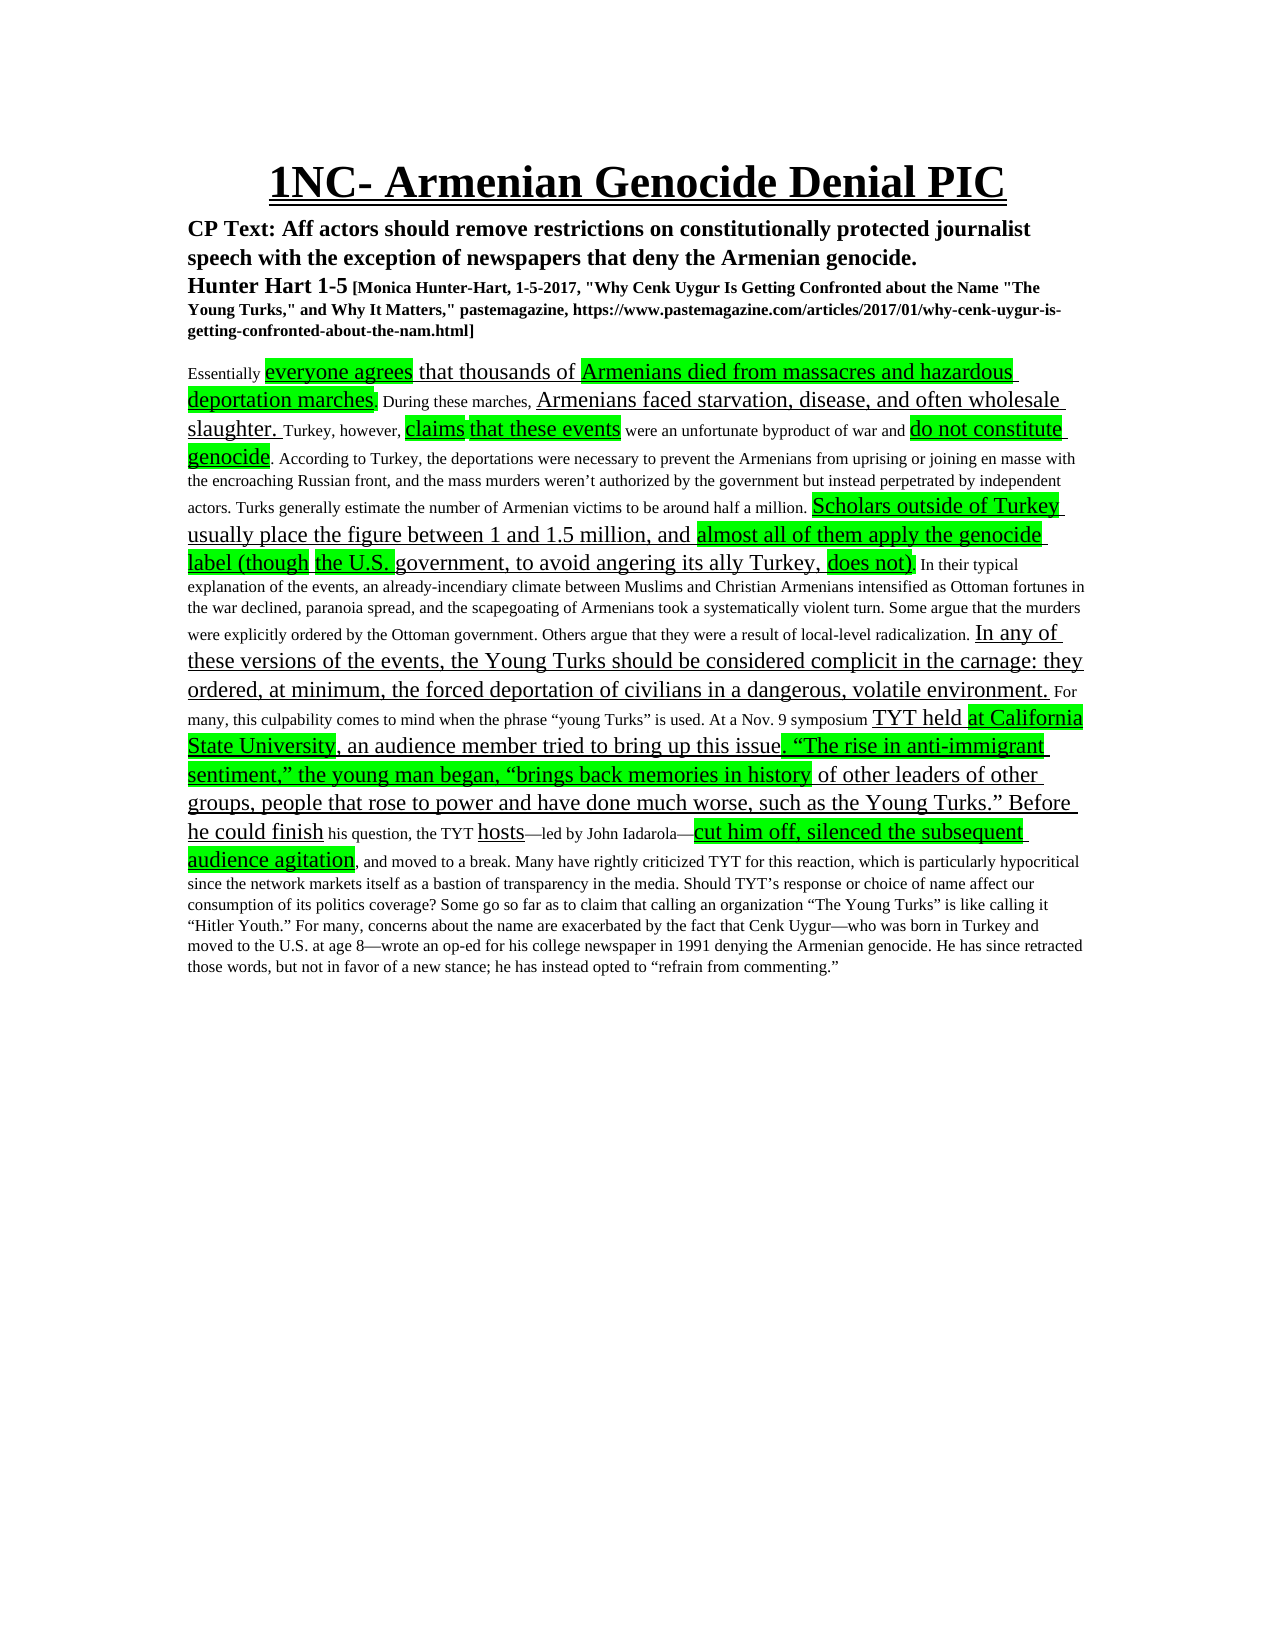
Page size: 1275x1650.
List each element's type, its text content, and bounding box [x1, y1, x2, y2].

text Essentially everyone agrees that thousands of Armenians died from massacres and hazardous deportation marches. During these marches, Armenians faced starvation, disease, and often wholesale slaughter. Turkey, however, claims that these events were an unfortunate byproduct of war and do not constitute genocide. According to Turkey, the deportations were necessary to prevent the Armenians from uprising or joining en masse with the encroaching Russian front, and the mass murders weren’t authorized by the government but instead perpetrated by independent actors. Turks generally estimate the number of Armenian victims to be around half a million. Scholars outside of Turkey usually place the figure between 1 and 1.5 million, and almost all of them apply the genocide label (though the U.S. government, to avoid angering its ally Turkey, does not). In their typical explanation of the events, an already-incendiary climate between Muslims and Christian Armenians intensified as Ottoman fortunes in the war declined, paranoia spread, and the scapegoating of Armenians took a systematically violent turn. Some argue that the murders were explicitly ordered by the Ottoman government. Others argue that they were a result of local-level radicalization. In any of these versions of the events, the Young Turks should be considered complicit in the carnage: they ordered, at minimum, the forced deportation of civilians in a dangerous, volatile environment. For many, this culpability comes to mind when the phrase “young Turks” is used. At a Nov. 9 symposium TYT held at California State University, an audience member tried to bring up this issue. “The rise in anti-immigrant sentiment,” the young man began, “brings back memories in history of other leaders of other groups, people that rose to power and have done much worse, such as the Young Turks.” Before he could finish his question, the TYT hosts—led by John Iadarola—cut him off, silenced the subsequent audience agitation, and moved to a break. Many have rightly criticized TYT for this reaction, which is particularly hypocritical since the network markets itself as a bastion of transparency in the media. Should TYT’s response or choice of name affect our consumption of its politics coverage? Some go so far as to claim that calling an organization “The Young Turks” is like calling it “Hitler Youth.” For many, concerns about the name are exacerbated by the fact that Cenk Uygur—who was born in Turkey and moved to the U.S. at age 8—wrote an op-ed for his college newspaper in 1991 denying the Armenian genocide. He has since retracted those words, but not in favor of a new stance; he has instead opted to “refrain from commenting.” [187, 358, 1087, 976]
subtitle 1NC- Armenian Genocide Denial PIC [187, 154, 1087, 207]
text Hunter Hart 1-5 [Monica Hunter-Hart, 1-5-2017, "Why Cenk Uygur Is Getting Confronted about the Name "The Young Turks," and Why It Matters," pastemagazine, https://www.pastemagazine.com/articles/2017/01/why-cenk-uygur-is-getting-confronted-about-the-nam.html] [187, 272, 1087, 340]
subtitle CP Text: Aff actors should remove restrictions on constitutionally protected journalist speech with the exception of newspapers that deny the Armenian genocide. [187, 215, 1087, 270]
